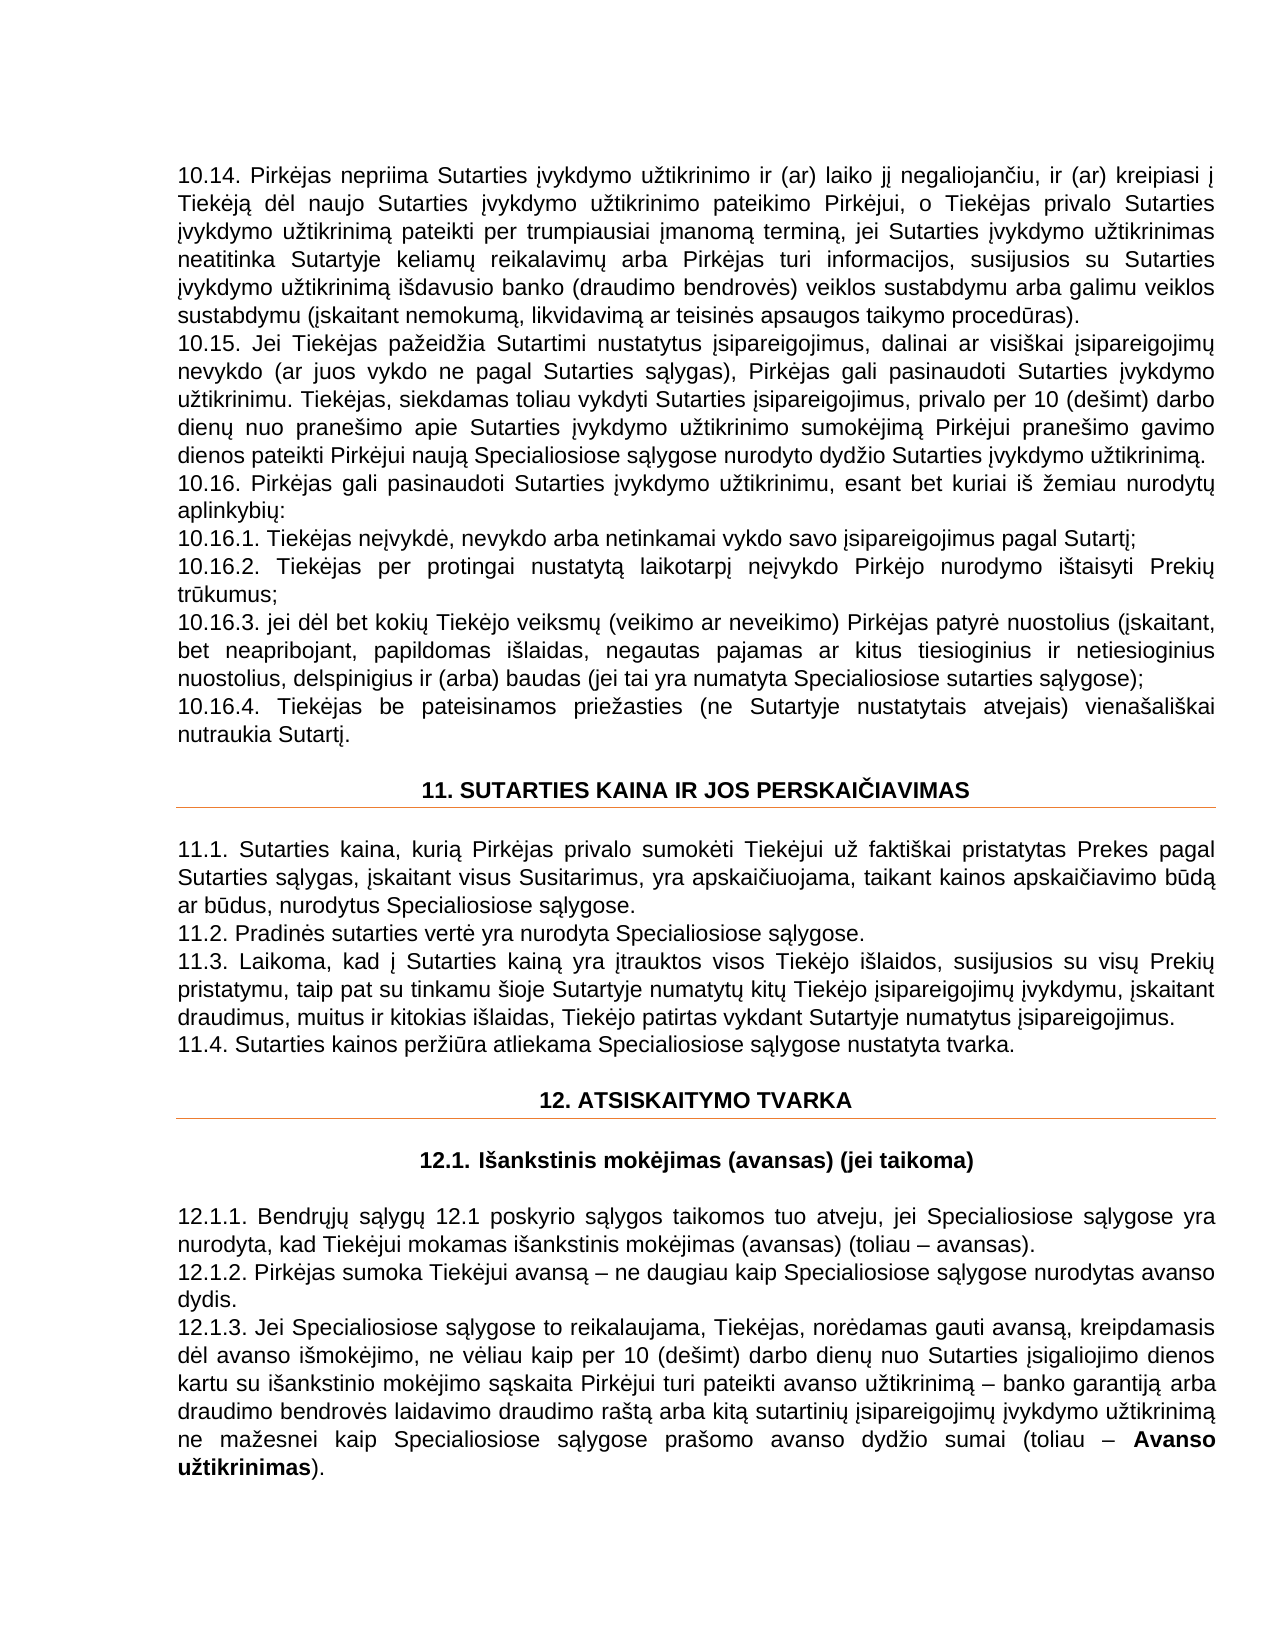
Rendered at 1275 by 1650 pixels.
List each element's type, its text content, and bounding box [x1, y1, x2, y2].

subtitle 12. ATSISKAITYMO TVARKA [176, 1087, 1216, 1118]
subtitle 11. SUTARTIES KAINA IR JOS PERSKAIČIAVIMAS [176, 777, 1216, 807]
text 10.16.1. Tiekėjas neįvykdė, nevykdo arba netinkamai vykdo savo įsipareigojimus pagal Sutartį; [177, 525, 1216, 552]
text 10.14. Pirkėjas nepriima Sutarties įvykdymo užtikrinimo ir (ar) laiko jį negaliojančiu, ir (ar) kreipiasi į Tiekėją dėl naujo Sutarties įvykdymo užtikrinimo pateikimo Pirkėjui, o Tiekėjas privalo Sutarties įvykdymo užtikrinimą pateikti per trumpiausiai įmanomą terminą, jei Sutarties įvykdymo užtikrinimas neatitinka Sutartyje keliamų reikalavimų arba Pirkėjas turi informacijos, susijusios su Sutarties įvykdymo užtikrinimą išdavusio banko (draudimo bendrovės) veiklos sustabdymu arba galimu veiklos sustabdymu (įskaitant nemokumą, likvidavimą ar teisinės apsaugos taikymo procedūras). [177, 162, 1216, 328]
text 12.1.3. Jei Specialiosiose sąlygose to reikalaujama, Tiekėjas, norėdamas gauti avansą, kreipdamasis dėl avanso išmokėjimo, ne vėliau kaip per 10 (dešimt) darbo dienų nuo Sutarties įsigaliojimo dienos kartu su išankstinio mokėjimo sąskaita Pirkėjui turi pateikti avanso užtikrinimą – banko garantiją arba draudimo bendrovės laidavimo draudimo raštą arba kitą sutartinių įsipareigojimų įvykdymo užtikrinimą ne mažesnei kaip Specialiosiose sąlygose prašomo avanso dydžio sumai (toliau – Avanso užtikrinimas). [177, 1314, 1216, 1480]
text 10.16.4. Tiekėjas be pateisinamos priežasties (ne Sutartyje nustatytais atvejais) vienašališkai nutraukia Sutartį. [177, 693, 1216, 747]
text 10.16.3. jei dėl bet kokių Tiekėjo veiksmų (veikimo ar neveikimo) Pirkėjas patyrė nuostolius (įskaitant, bet neapribojant, papildomas išlaidas, negautas pajamas ar kitus tiesioginius ir netiesioginius nuostolius, delspinigius ir (arba) baudas (jei tai yra numatyta Specialiosiose sutarties sąlygose); [177, 609, 1216, 691]
text 12.1.2. Pirkėjas sumoka Tiekėjui avansą – ne daugiau kaip Specialiosiose sąlygose nurodytas avanso dydis. [177, 1258, 1216, 1313]
text 11.1. Sutarties kaina, kurią Pirkėjas privalo sumokėti Tiekėjui už faktiškai pristatytas Prekes pagal Sutarties sąlygas, įskaitant visus Susitarimus, yra apskaičiuojama, taikant kainos apskaičiavimo būdą ar būdus, nurodytus Specialiosiose sąlygose. [177, 836, 1216, 918]
text 11.3. Laikoma, kad į Sutarties kainą yra įtrauktos visos Tiekėjo išlaidos, susijusios su visų Prekių pristatymu, taip pat su tinkamu šioje Sutartyje numatytų kitų Tiekėjo įsipareigojimų įvykdymu, įskaitant draudimus, muitus ir kitokias išlaidas, Tiekėjo patirtas vykdant Sutartyje numatytus įsipareigojimus. [177, 948, 1216, 1030]
text 10.16.2. Tiekėjas per protingai nustatytą laikotarpį neįvykdo Pirkėjo nurodymo ištaisyti Prekių trūkumus; [177, 553, 1216, 607]
text 10.16. Pirkėjas gali pasinaudoti Sutarties įvykdymo užtikrinimu, esant bet kuriai iš žemiau nurodytų aplinkybių: [177, 469, 1216, 524]
text 11.2. Pradinės sutarties vertė yra nurodyta Specialiosiose sąlygose. [177, 920, 1216, 946]
text 10.15. Jei Tiekėjas pažeidžia Sutartimi nustatytus įsipareigojimus, dalinai ar visiškai įsipareigojimų nevykdo (ar juos vykdo ne pagal Sutarties sąlygas), Pirkėjas gali pasinaudoti Sutarties įvykdymo užtikrinimu. Tiekėjas, siekdamas toliau vykdyti Sutarties įsipareigojimus, privalo per 10 (dešimt) darbo dienų nuo pranešimo apie Sutarties įvykdymo užtikrinimo sumokėjimą Pirkėjui pranešimo gavimo dienos pateikti Pirkėjui naują Specialiosiose sąlygose nurodyto dydžio Sutarties įvykdymo užtikrinimą. [177, 330, 1216, 468]
text 12.1. Išankstinis mokėjimas (avansas) (jei taikoma) [177, 1147, 1216, 1173]
text 12.1.1. Bendrųjų sąlygų 12.1 poskyrio sąlygos taikomos tuo atveju, jei Specialiosiose sąlygose yra nurodyta, kad Tiekėjui mokamas išankstinis mokėjimas (avansas) (toliau – avansas). [177, 1203, 1216, 1257]
text 11.4. Sutarties kainos peržiūra atliekama Specialiosiose sąlygose nustatyta tvarka. [177, 1031, 1216, 1058]
